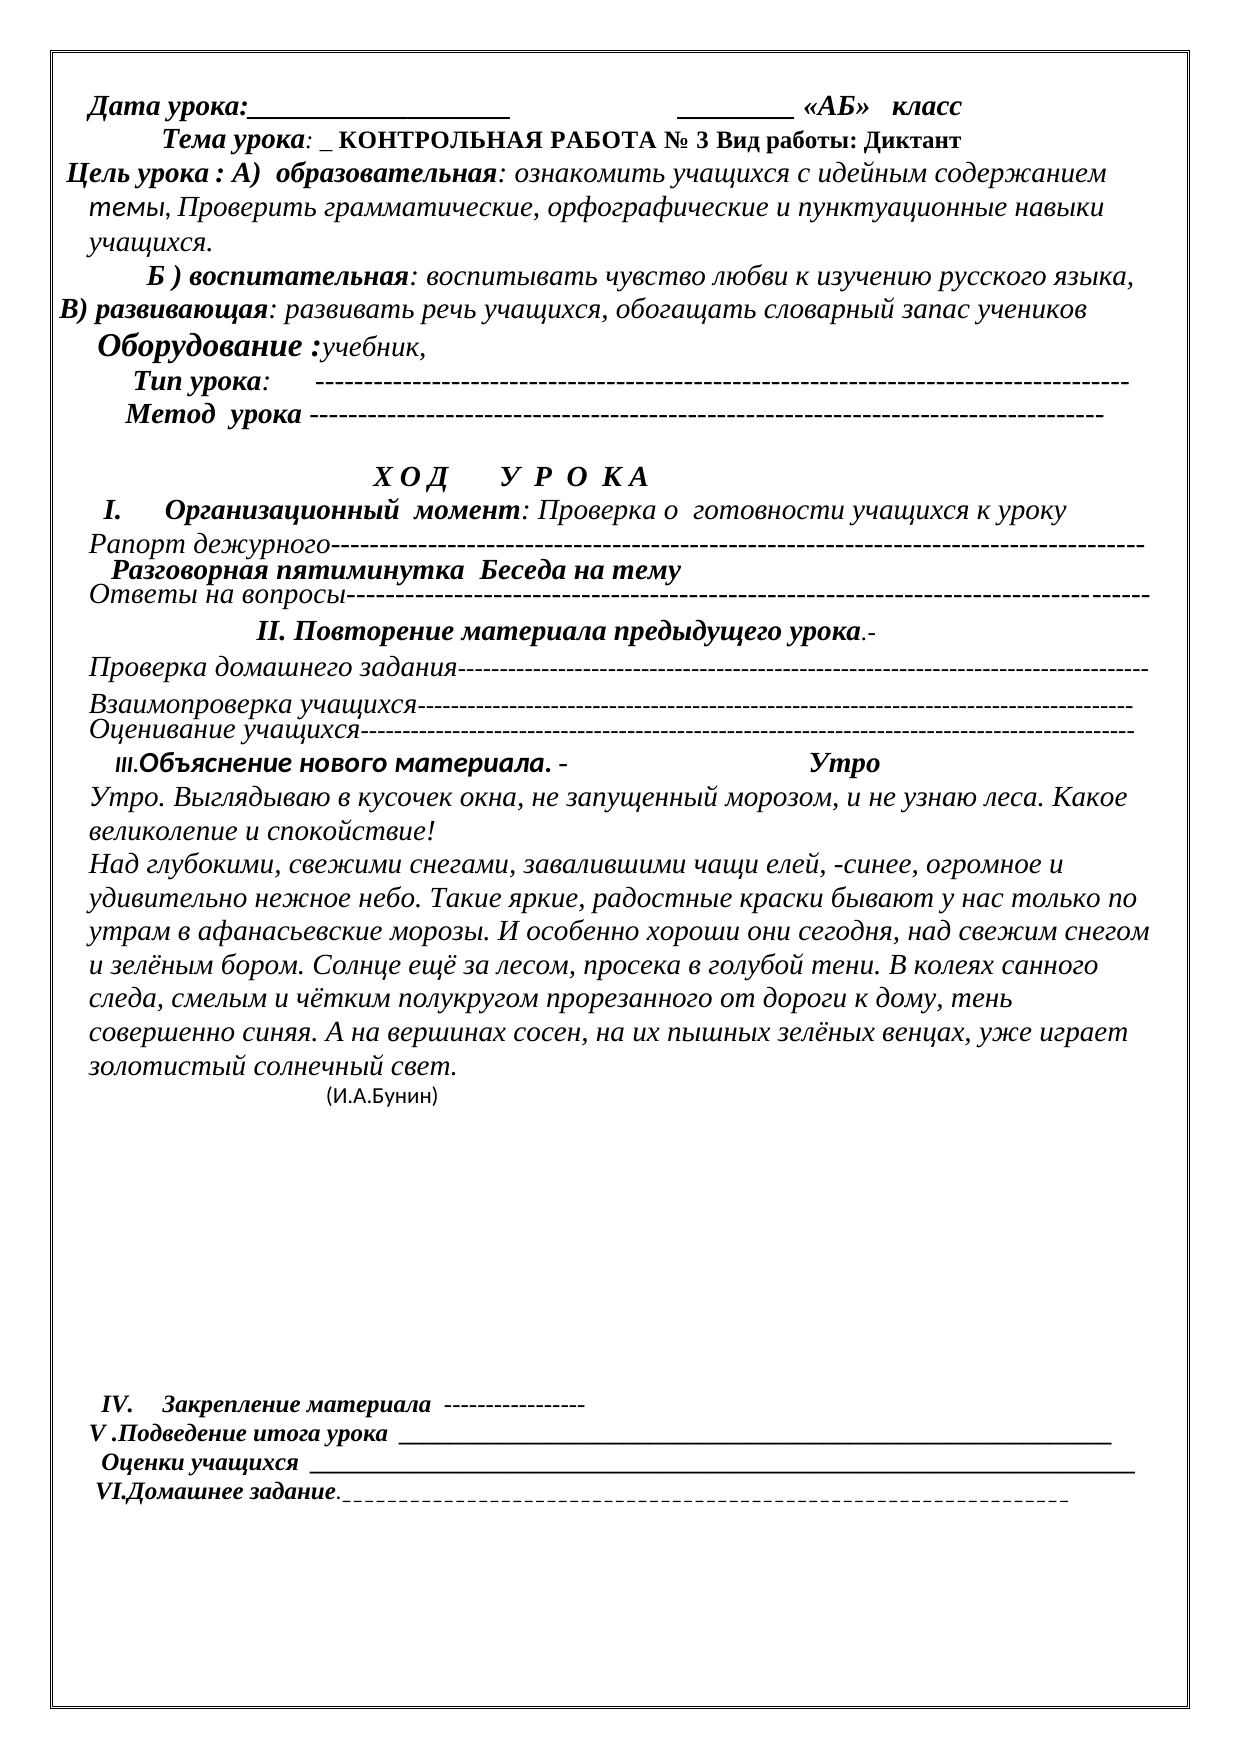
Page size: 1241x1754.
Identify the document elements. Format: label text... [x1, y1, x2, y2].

text Взаимопроверка учащихся--------------------------------------------------------------------------------------Оценивание учащихся--------------------------------------------------------------------------------------------- [89, 693, 1152, 744]
text Х О Д У Р О К А [89, 459, 1152, 492]
text Проверка домашнего задания----------------------------------------------------------------------------------- [89, 656, 1152, 682]
text Ответы на вопросы---------------------------------------------------------------------------------- [89, 584, 1152, 608]
text Тема урока: _ Контрольная работа № 3 Вид работы: Диктант [53, 121, 1152, 155]
text Дата урока:__________________ ________ «АБ» класс [89, 88, 1152, 121]
text Оборудование :учебник, [89, 325, 1152, 363]
text (И.А.Бунин) [89, 1081, 1152, 1109]
text III.Объяснение нового материала. - Утро [89, 744, 1152, 779]
text II. Повторение материала предыдущего урока.- [89, 619, 1152, 645]
text VI.Домашнее задание.________________________________________________________________ [89, 1476, 1152, 1505]
text V .Подведение итога урока _________________________________________________________ [89, 1418, 1152, 1447]
text IV. Закрепление материала ----------------- [89, 1389, 1152, 1418]
text Над глубокими, свежими снегами, завалившими чащи елей, -синее, огромное и удивительно нежное небо. Такие яркие, радостные краски бывают у нас только по утрам в афанасьевские морозы. И особенно хороши они сегодня, над свежим снегом и зелёным бором. Солнце ещё за лесом, просека в голубой тени. В колеях санного следа, смелым и чётким полукругом прорезанного от дороги к дому, тень совершенно синяя. А на вершинах сосен, на их пышных зелёных венцах, уже играет золотистый солнечный свет. [89, 846, 1152, 1081]
text темы, Проверить грамматические, орфографические и пунктуационные навыки учащихся. [89, 188, 1152, 258]
text Тип урока: ------------------------------------------------------------------------------------ [89, 363, 1152, 397]
text Цель урока : A) образовательная: ознакомить учащихся с идейным содержанием [53, 155, 1152, 188]
text Оценки учащихся __________________________________________________________________ [89, 1447, 1152, 1476]
text Разговорная пятиминутка Беседа на тему [89, 559, 1152, 584]
text Утро. Выглядываю в кусочек окна, не запущенный морозом, и не узнаю леса. Какое великолепие и спокойствие! [89, 779, 1152, 846]
text Б ) воспитательная: воспитывать чувство любви к изучению русского языка, В) развивающая: развивать речь учащихся, обогащать словарный запас учеников [53, 258, 1152, 325]
text I. Организационный момент: Проверка о готовности учащихся к уроку Рапорт дежурного------------------------------------------------------------------------------------ [89, 492, 1152, 559]
text Метод урока ---------------------------------------------------------------------------------- [89, 397, 1152, 430]
